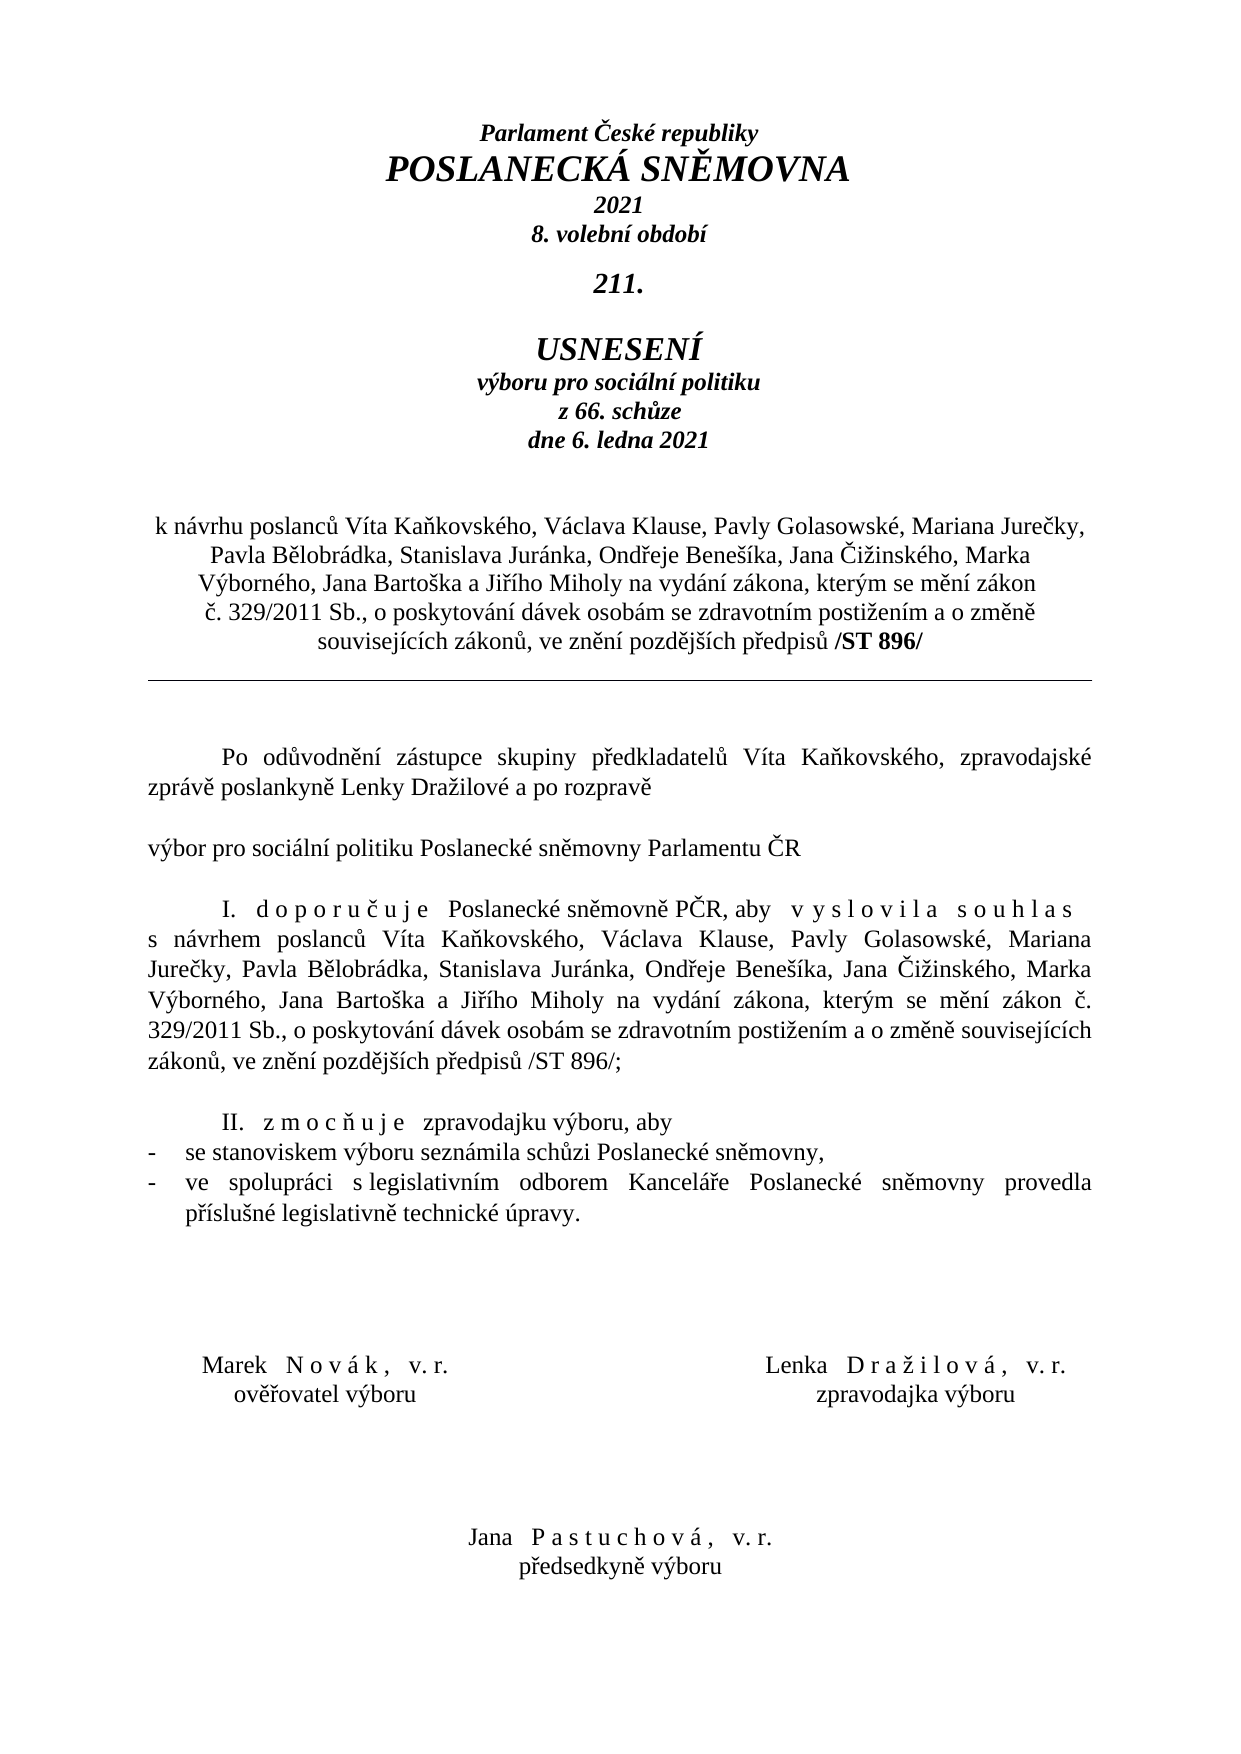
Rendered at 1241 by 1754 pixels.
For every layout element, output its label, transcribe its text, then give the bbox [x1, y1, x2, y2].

text II. z m o c ň u j e zpravodajku výboru, aby [148, 1107, 1092, 1135]
text Jana P a s t u c h o v á , v. r. [148, 1522, 1092, 1551]
text USNESENÍ [148, 329, 1092, 367]
text k návrhu poslanců Víta Kaňkovského, Václava Klause, Pavly Golasowské, Mariana Jurečky, Pavla Bělobrádka, Stanislava Juránka, Ondřeje Benešíka, Jana Čižinského, Marka Výborného, Jana Bartoška a Jiřího Miholy na vydání zákona, kterým se mění zákon č. 329/2011 Sb., o poskytování dávek osobám se zdravotním postižením a o změně souvisejících zákonů, ve znění pozdějších předpisů /ST 896/ [148, 511, 1092, 680]
text I. d o p o r u č u j e Poslanecké sněmovně PČR, aby v y s l o v i l a s o u h l a s s návrhem poslanců Víta Kaňkovského, Václava Klause, Pavly Golasowské, Mariana Jurečky, Pavla Bělobrádka, Stanislava Juránka, Ondřeje Benešíka, Jana Čižinského, Marka Výborného, Jana Bartoška a Jiřího Miholy na vydání zákona, kterým se mění zákon č. 329/2011 Sb., o poskytování dávek osobám se zdravotním postižením a o změně souvisejících zákonů, ve znění pozdějších předpisů /ST 896/; [148, 894, 1092, 1074]
list ve spolupráci s legislativním odborem Kanceláře Poslanecké sněmovny provedla příslušné legislativně technické úpravy. [148, 1167, 1092, 1227]
text dne 6. ledna 2021 [148, 425, 1092, 453]
text Marek N o v á k , v. r. Lenka D r a ž i l o v á , v. r. [148, 1350, 1092, 1379]
text ověřovatel výboru zpravodajka výboru [148, 1379, 1092, 1407]
text Po odůvodnění zástupce skupiny předkladatelů Víta Kaňkovského, zpravodajské zprávě poslankyně Lenky Dražilové a po rozpravě [148, 742, 1092, 801]
text výboru pro sociální politiku [148, 367, 1092, 396]
list se stanoviskem výboru seznámila schůzi Poslanecké sněmovny, [148, 1137, 1092, 1166]
text 8. volební období [148, 219, 1092, 247]
text POSLANECKÁ SNĚMOVNA [148, 147, 1092, 190]
text předsedkyně výboru [148, 1551, 1092, 1580]
text 2021 [148, 190, 1092, 219]
text Parlament České republiky [148, 118, 1092, 147]
text výbor pro sociální politiku Poslanecké sněmovny Parlamentu ČR [148, 833, 1092, 862]
text z 66. schůze [148, 396, 1092, 425]
text 211. [148, 267, 1092, 300]
